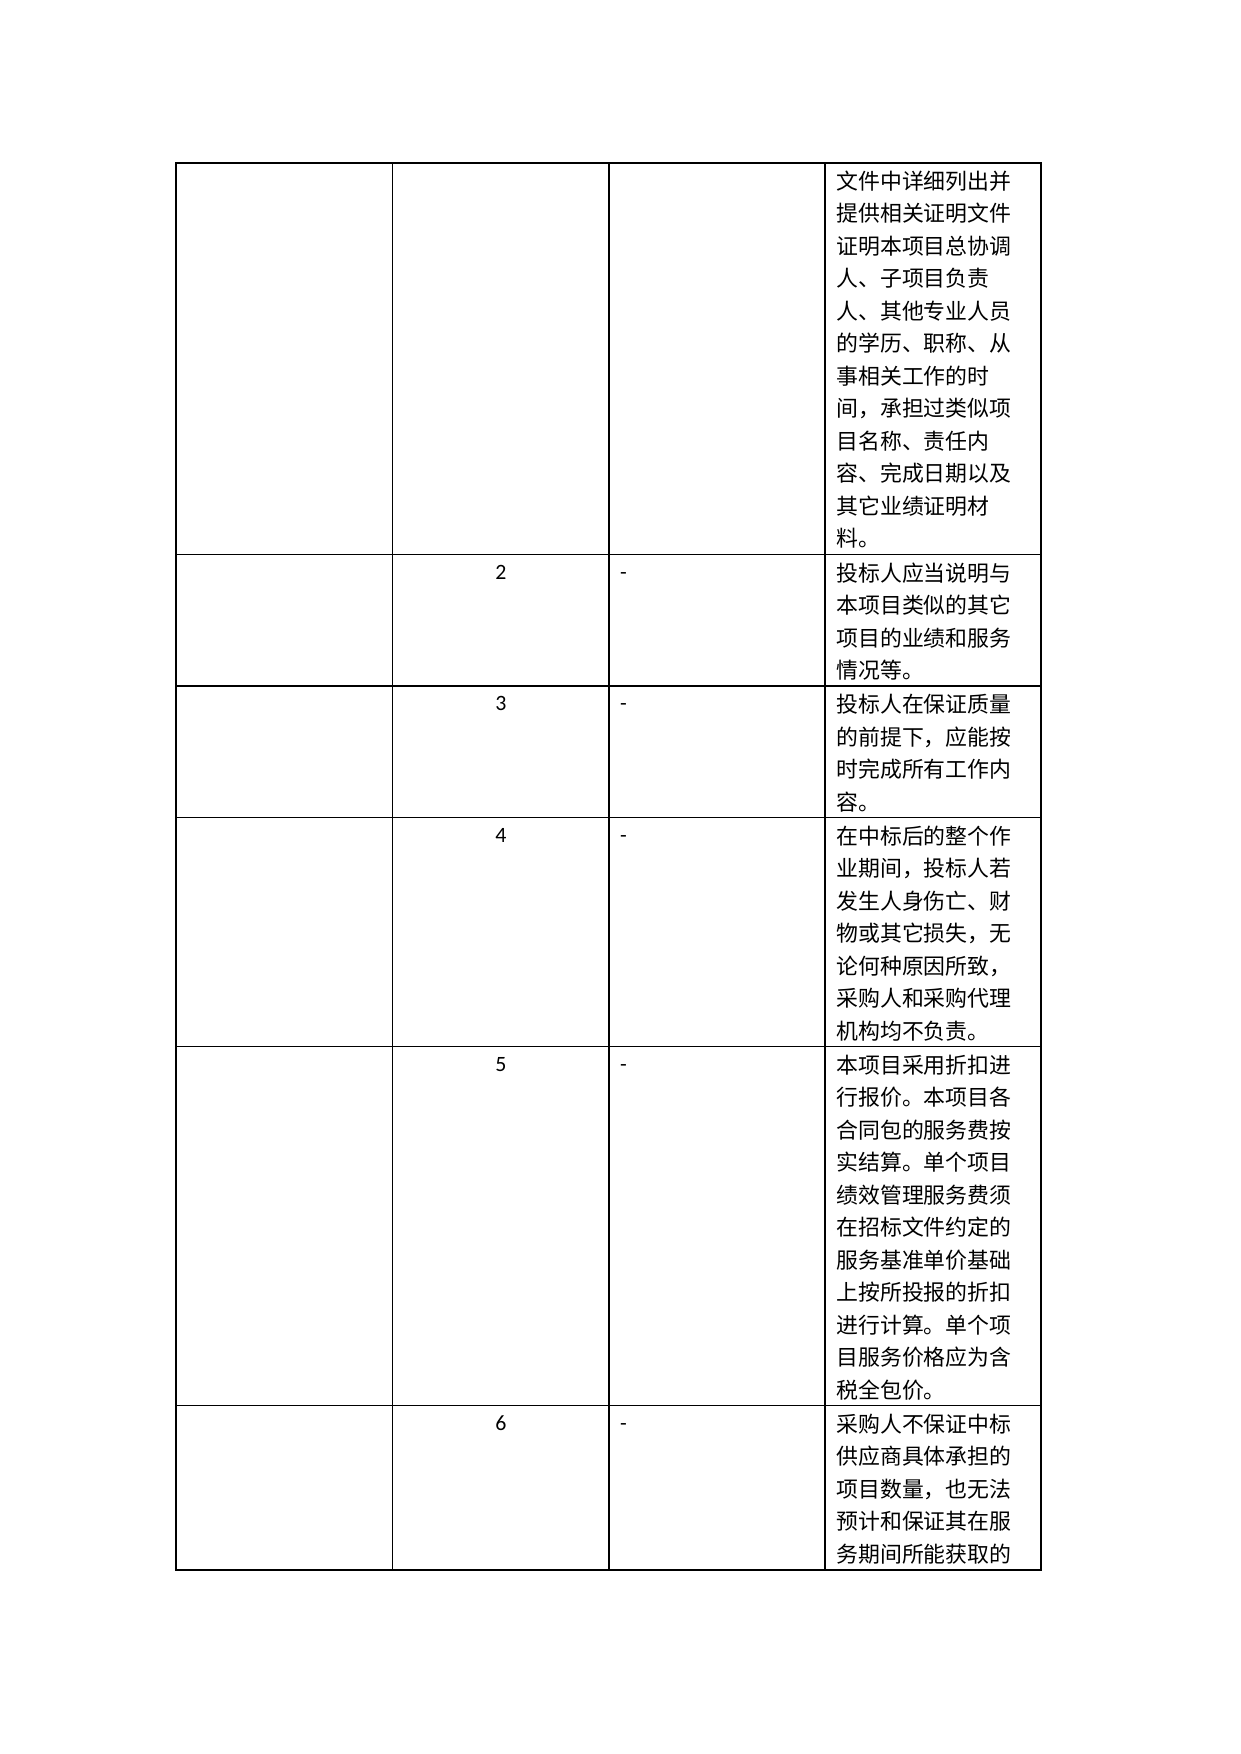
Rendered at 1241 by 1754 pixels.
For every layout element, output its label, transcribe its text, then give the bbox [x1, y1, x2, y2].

table_cell 5 [393, 1047, 608, 1405]
table_cell 在中标后的整个作业期间，投标人若发生人身伤亡、财物或其它损失，无论何种原因所致，采购人和采购代理机构均不负责。 [826, 818, 1040, 1046]
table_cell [826, 164, 1040, 553]
table_cell - [610, 687, 824, 817]
table_cell - [610, 555, 824, 685]
table_cell - [610, 1406, 824, 1569]
table_cell [177, 687, 392, 817]
table_cell - [610, 1047, 824, 1405]
table_cell - [610, 164, 824, 553]
table_cell 3 [393, 687, 608, 817]
table_cell [177, 1047, 392, 1405]
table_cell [826, 1406, 1040, 1569]
table_cell [177, 818, 392, 1046]
table_cell [177, 1406, 392, 1569]
table_cell 投标人应当说明与本项目类似的其它项目的业绩和服务情况等。 [826, 555, 1040, 685]
table_cell - [610, 818, 824, 1046]
table_cell [177, 555, 392, 685]
table_cell 1 [393, 164, 608, 553]
table_cell 6 [393, 1406, 608, 1569]
table_cell 投标人在保证质量的前提下，应能按时完成所有工作内容。 [826, 687, 1040, 817]
table_cell 2 [393, 555, 608, 685]
table_cell 本项目采用折扣进行报价。本项目各合同包的服务费按实结算。单个项目绩效管理服务费须在招标文件约定的服务基准单价基础上按所投报的折扣进行计算。单个项目服务价格应为含税全包价。 [826, 1047, 1040, 1405]
table_cell [177, 164, 392, 553]
table_cell 4 [393, 818, 608, 1046]
